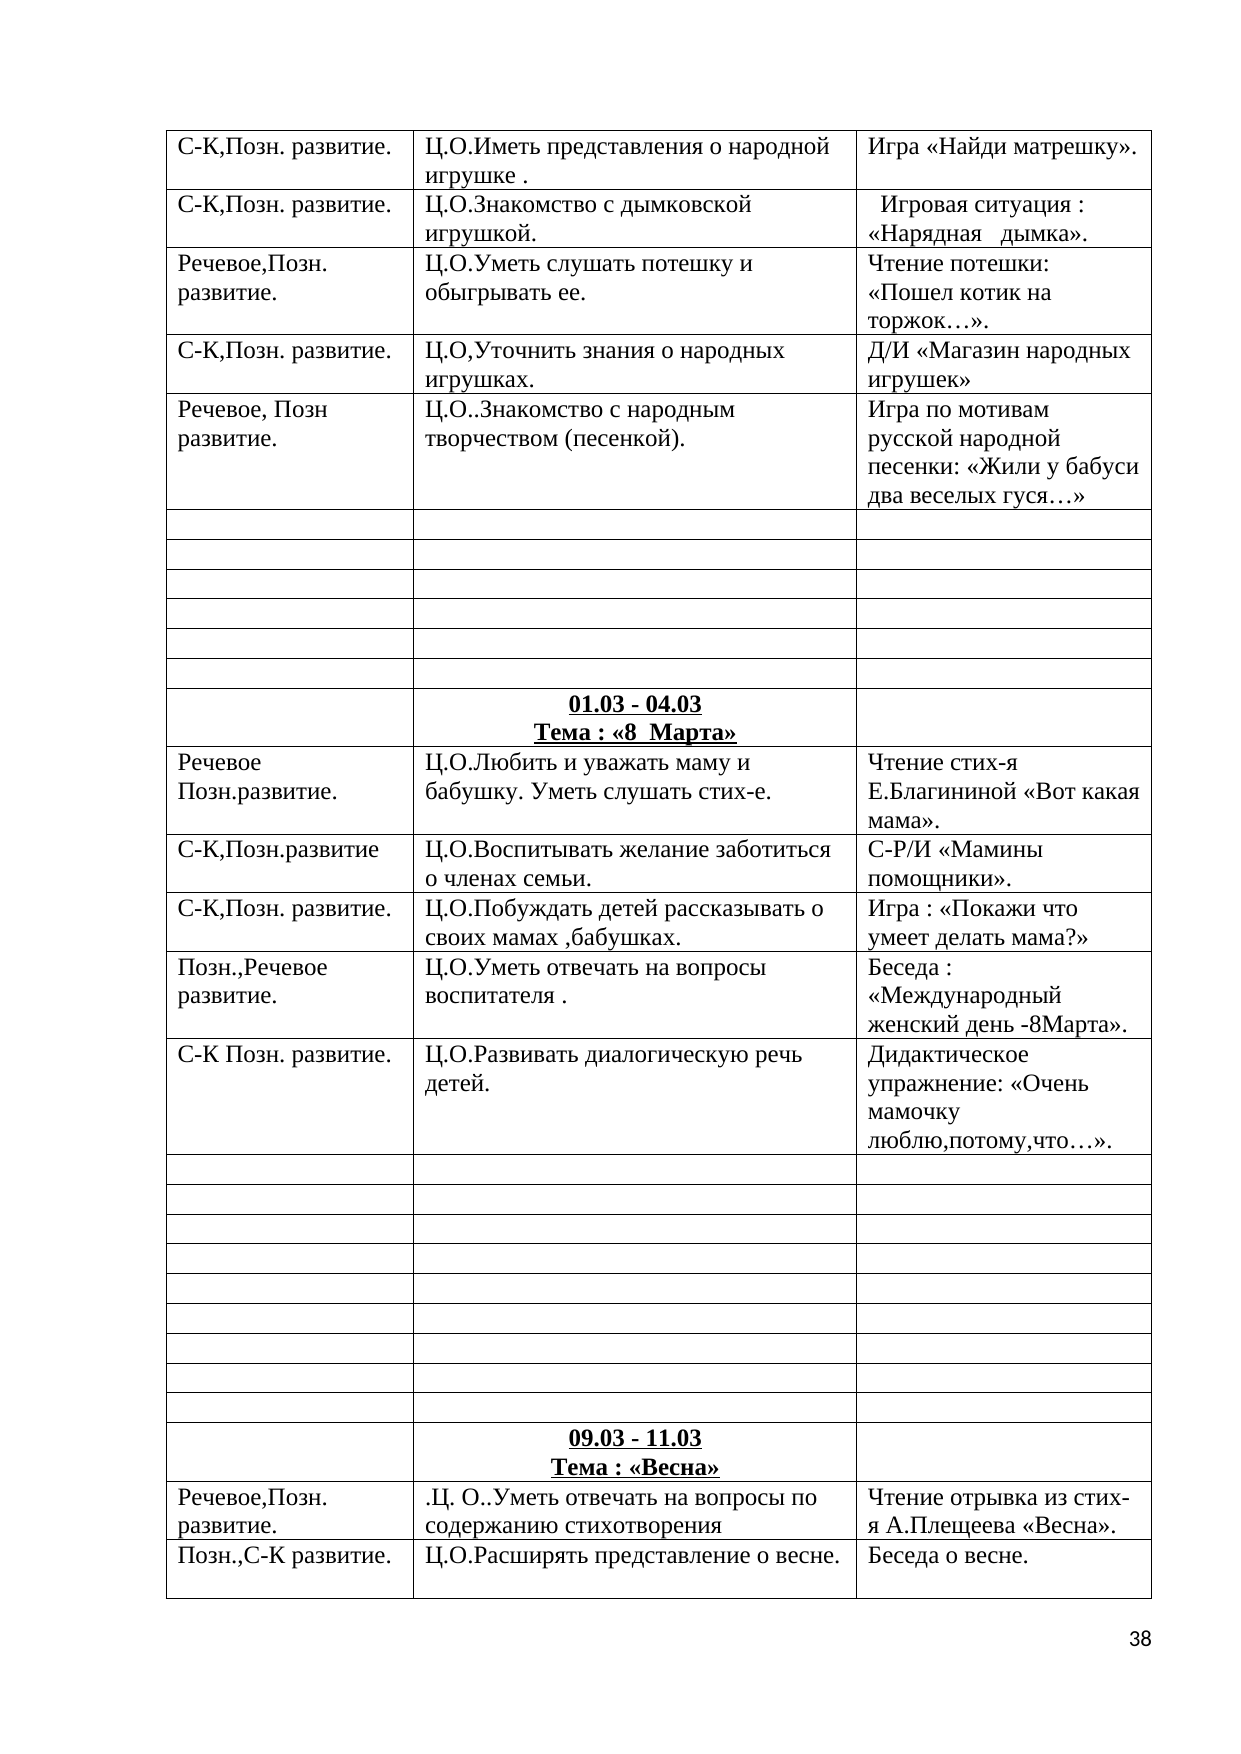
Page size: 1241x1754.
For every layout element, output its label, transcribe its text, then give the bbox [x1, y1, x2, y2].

table_cell С-К,Позн. развитие. [167, 335, 413, 393]
table_cell Позн.,Речевое развитие. [167, 952, 413, 1038]
table_cell Ц.О.Уметь слушать потешку и обыгрывать ее. [414, 248, 856, 334]
table_cell [857, 1185, 1151, 1213]
table_cell [857, 1304, 1151, 1333]
table_cell [414, 599, 856, 628]
table_cell [167, 1304, 413, 1333]
table_cell Д/И «Магазин народных игрушек» [857, 335, 1151, 393]
table_cell [167, 1334, 413, 1362]
table_cell [167, 510, 413, 539]
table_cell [414, 1540, 856, 1598]
table_cell [414, 629, 856, 658]
table_cell Речевое Позн.развитие. [167, 747, 413, 833]
table_cell [857, 599, 1151, 628]
table_cell [167, 659, 413, 688]
table_cell [167, 1215, 413, 1243]
table_cell [414, 1244, 856, 1273]
table_cell Ц.О.Развивать диалогическую речь детей. [414, 1039, 856, 1154]
table_cell [414, 1215, 856, 1243]
table_cell Ц.О.Любить и уважать маму и бабушку. Уметь слушать стих-е. [414, 747, 856, 833]
table_cell [167, 1155, 413, 1184]
table_cell [414, 1334, 856, 1362]
table_cell Чтение стих-я Е.Благининой «Вот какая мама». [857, 747, 1151, 833]
table_cell Чтение отрывка из стих-я А.Плещеева «Весна». [857, 1482, 1151, 1539]
table_cell 01.03 - 04.03 Тема : «8 Марта» [414, 689, 856, 746]
table_cell [857, 1334, 1151, 1362]
table_cell [857, 1244, 1151, 1273]
table_cell [414, 1393, 856, 1422]
table_cell [857, 689, 1151, 746]
table_cell Ц.О.Побуждать детей рассказывать о своих мамах ,бабушках. [414, 893, 856, 951]
table_cell 09.03 - 11.03 Тема : «Весна» [414, 1423, 856, 1481]
table_cell Игра : «Покажи что умеет делать мама?» [857, 893, 1151, 951]
table_cell [414, 510, 856, 539]
table_cell [857, 1364, 1151, 1392]
table_cell [857, 1423, 1151, 1481]
table_cell Ц.О..Знакомство с народным творчеством (песенкой). [414, 394, 856, 509]
table_cell Речевое, Позн развитие. [167, 394, 413, 509]
table_cell С-К,Позн.развитие [167, 835, 413, 892]
table_cell Ц.О.Воспитывать желание заботиться о членах семьи. [414, 835, 856, 892]
table_cell Игра по мотивам русской народной песенки: «Жили у бабуси два веселых гуся…» [857, 394, 1151, 509]
table_cell Ц.О.Иметь представления о народной игрушке . [414, 131, 856, 188]
table_cell [857, 659, 1151, 688]
table_cell Речевое,Позн. развитие. [167, 1482, 413, 1539]
table_cell Беседа : «Международный женский день -8Марта». [857, 952, 1151, 1038]
table_cell [167, 1423, 413, 1481]
table_cell [167, 1244, 413, 1273]
table_cell С-К,Позн. развитие. [167, 190, 413, 247]
table_cell Беседа о весне. [857, 1540, 1151, 1598]
table_cell [414, 1304, 856, 1333]
table_cell [167, 629, 413, 658]
table_cell [857, 540, 1151, 568]
table_cell Речевое,Позн. развитие. [167, 248, 413, 334]
table_cell С-Р/И «Мамины помощники». [857, 835, 1151, 892]
table_cell [167, 1185, 413, 1213]
table_cell С-К,Позн. развитие. [167, 131, 413, 188]
table_cell [857, 1155, 1151, 1184]
table_cell [414, 540, 856, 568]
table_cell С-К,Позн. развитие. [167, 893, 413, 951]
table_cell [414, 1274, 856, 1303]
table_cell [857, 1274, 1151, 1303]
table_cell [167, 689, 413, 746]
table_cell [414, 570, 856, 598]
table_cell [857, 1215, 1151, 1243]
table_cell Ц.О.Уметь отвечать на вопросы воспитателя . [414, 952, 856, 1038]
table_cell [167, 1393, 413, 1422]
table_cell [857, 570, 1151, 598]
table_cell Ц.О.Знакомство с дымковской игрушкой. [414, 190, 856, 247]
table_cell Ц.О,Уточнить знания о народных игрушках. [414, 335, 856, 393]
table_cell [857, 1393, 1151, 1422]
table_cell [167, 540, 413, 568]
table_cell Чтение потешки: «Пошел котик на торжок…». [857, 248, 1151, 334]
table_cell [857, 510, 1151, 539]
table_cell Игра «Найди матрешку». [857, 131, 1151, 188]
table_cell Игровая ситуация : «Нарядная дымка». [857, 190, 1151, 247]
table_cell Позн.,С-К развитие. [167, 1540, 413, 1598]
table_cell [414, 1364, 856, 1392]
table_cell [414, 1185, 856, 1213]
table_cell [167, 1274, 413, 1303]
table_cell [167, 570, 413, 598]
table_cell [857, 629, 1151, 658]
table_cell [414, 1155, 856, 1184]
table_cell [167, 599, 413, 628]
table_cell [414, 659, 856, 688]
table_cell .Ц. О..Уметь отвечать на вопросы по содержанию стихотворения [414, 1482, 856, 1539]
table_cell Дидактическое упражнение: «Очень мамочку люблю,потому,что…». [857, 1039, 1151, 1154]
table_cell [167, 1364, 413, 1392]
table_cell С-К Позн. развитие. [167, 1039, 413, 1154]
